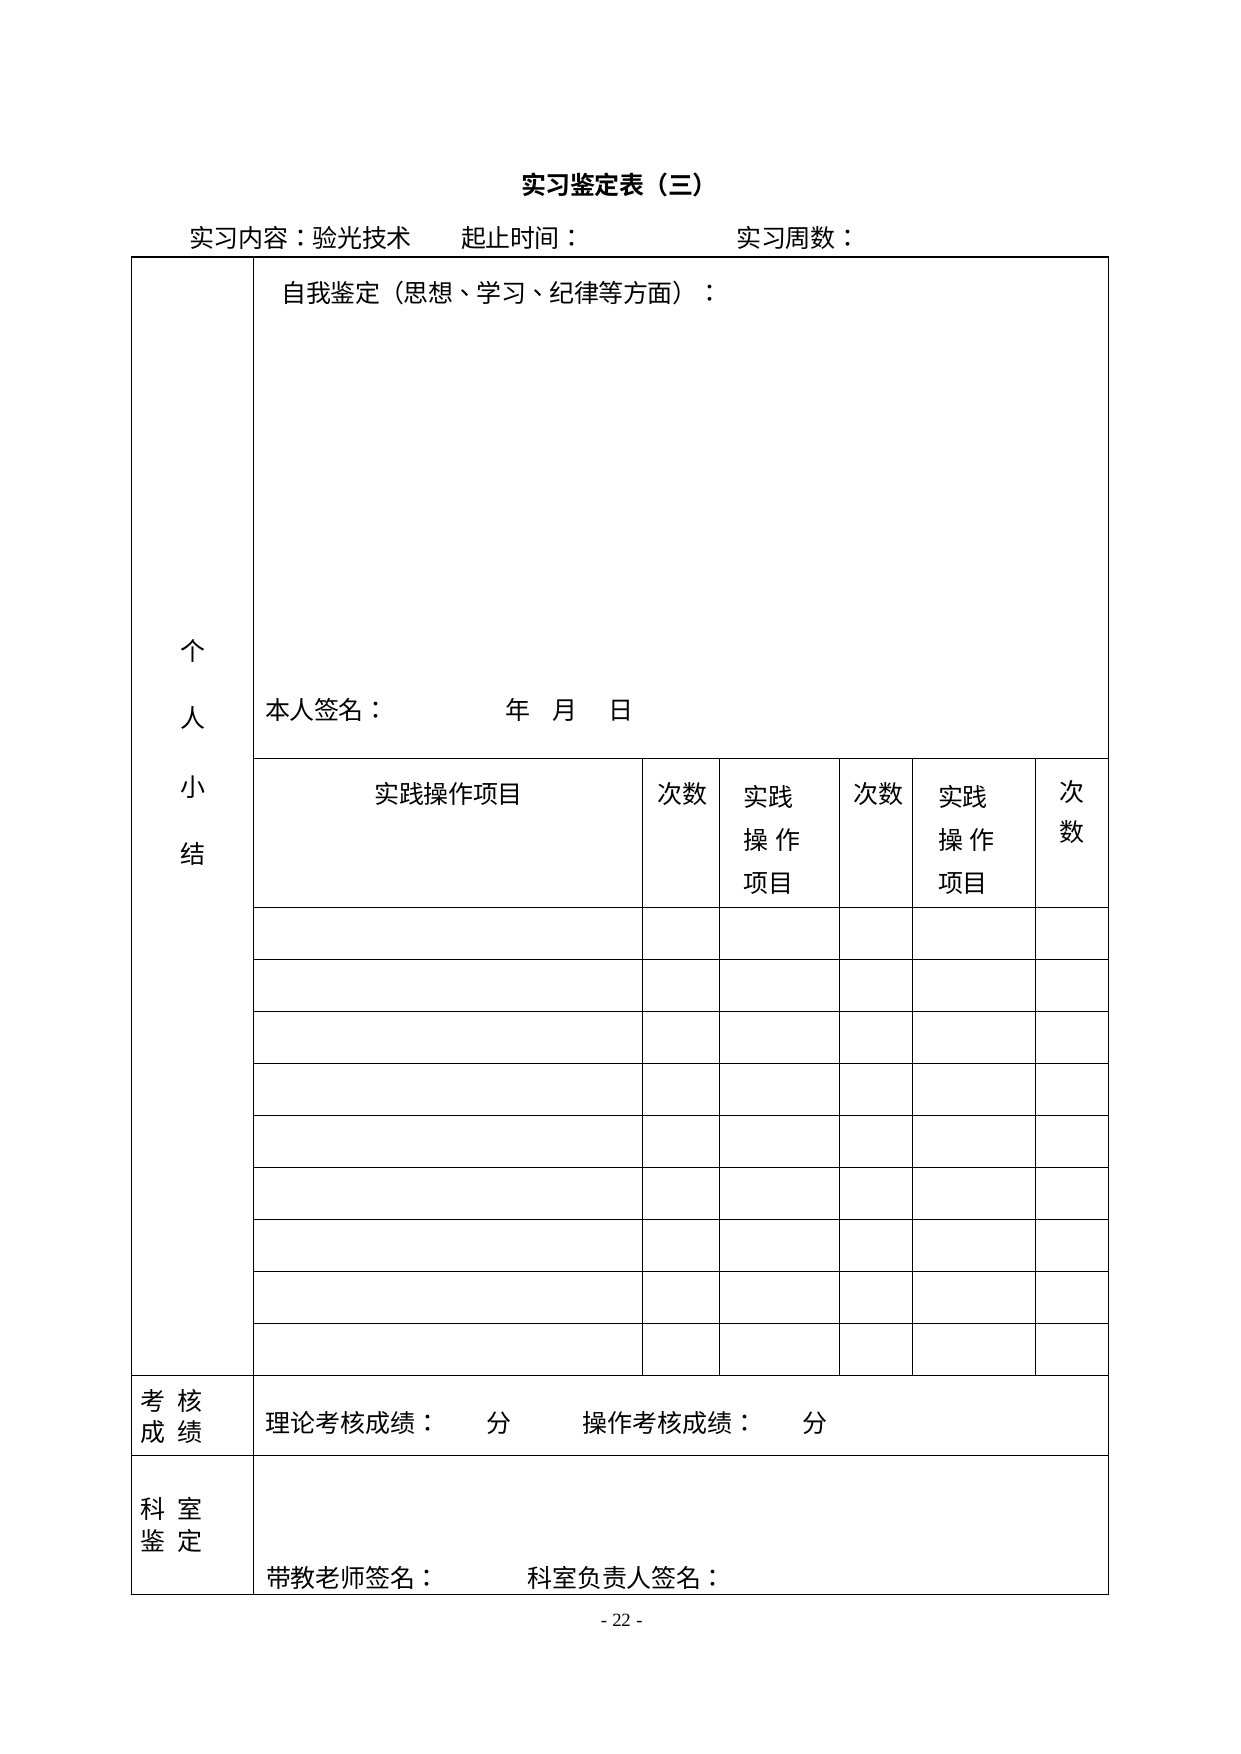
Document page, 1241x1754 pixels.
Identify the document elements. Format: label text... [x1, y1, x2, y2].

table_header 个 人 小 结 [132, 258, 253, 1375]
table_cell [1036, 1272, 1108, 1323]
table_cell [840, 1272, 912, 1323]
table_cell [643, 1272, 719, 1323]
table_cell [643, 908, 719, 958]
table_cell 次 数 [1036, 759, 1108, 907]
table_cell [1036, 1064, 1108, 1114]
table_cell [913, 1012, 1035, 1062]
table_cell [840, 1116, 912, 1167]
table_cell [720, 960, 839, 1011]
table_cell [720, 1324, 839, 1375]
table_cell 次数 [840, 759, 912, 907]
table_cell [913, 1220, 1035, 1271]
table_cell [643, 1168, 719, 1219]
table_cell [254, 1064, 642, 1114]
table_cell [840, 1324, 912, 1375]
table_cell [254, 1272, 642, 1323]
table_cell [913, 1064, 1035, 1114]
table_cell [1036, 1324, 1108, 1375]
table_cell 次数 [643, 759, 719, 907]
table_cell [913, 1324, 1035, 1375]
table_cell [643, 1064, 719, 1114]
table_cell [254, 1012, 642, 1062]
table_cell [1036, 960, 1108, 1011]
table_cell [1036, 908, 1108, 958]
table_header 自我鉴定（思想、学习、纪律等方面）： 本人签名： 年 月 日 [254, 258, 1108, 758]
table_cell [254, 1168, 642, 1219]
table_cell 理论考核成绩： 分 操作考核成绩： 分 [254, 1376, 1108, 1455]
table_cell [1036, 1012, 1108, 1062]
table_cell [913, 1168, 1035, 1219]
table_cell 实践操 作项目 [720, 759, 839, 907]
table_cell [254, 1220, 642, 1271]
table_cell 实践操 作项目 [913, 759, 1035, 907]
table_cell 核 绩 考 成 [132, 1376, 253, 1455]
table_cell [913, 908, 1035, 958]
table_cell [643, 1220, 719, 1271]
table_cell [254, 1116, 642, 1167]
table_cell [720, 1168, 839, 1219]
table_cell [840, 1012, 912, 1062]
table_cell [643, 960, 719, 1011]
table_cell [913, 1116, 1035, 1167]
table_cell [913, 960, 1035, 1011]
table_cell [1036, 1220, 1108, 1271]
table_cell 实践操作项目 [254, 759, 642, 907]
table_cell [840, 1220, 912, 1271]
table_cell [720, 1272, 839, 1323]
text 实习内容：验光技术 起止时间： 实习周数： [189, 223, 1109, 254]
table_cell [840, 960, 912, 1011]
text 实习鉴定表（三） [521, 170, 1109, 201]
table_cell [720, 908, 839, 958]
table_cell [720, 1012, 839, 1062]
table_cell [840, 1168, 912, 1219]
table_cell [254, 960, 642, 1011]
table_cell [720, 1064, 839, 1114]
table_cell [840, 1064, 912, 1114]
table_cell [840, 908, 912, 958]
table_cell [643, 1116, 719, 1167]
table_cell [1036, 1116, 1108, 1167]
table_cell [254, 1324, 642, 1375]
table_cell 带教老师签名： 科室负责人签名： [254, 1456, 1108, 1593]
table_cell [643, 1324, 719, 1375]
table_cell [913, 1272, 1035, 1323]
table_cell [254, 908, 642, 958]
table_cell [720, 1116, 839, 1167]
table_cell [720, 1220, 839, 1271]
table_cell 室 定 科 鉴 [132, 1456, 253, 1593]
table_cell [1036, 1168, 1108, 1219]
table_cell [643, 1012, 719, 1062]
